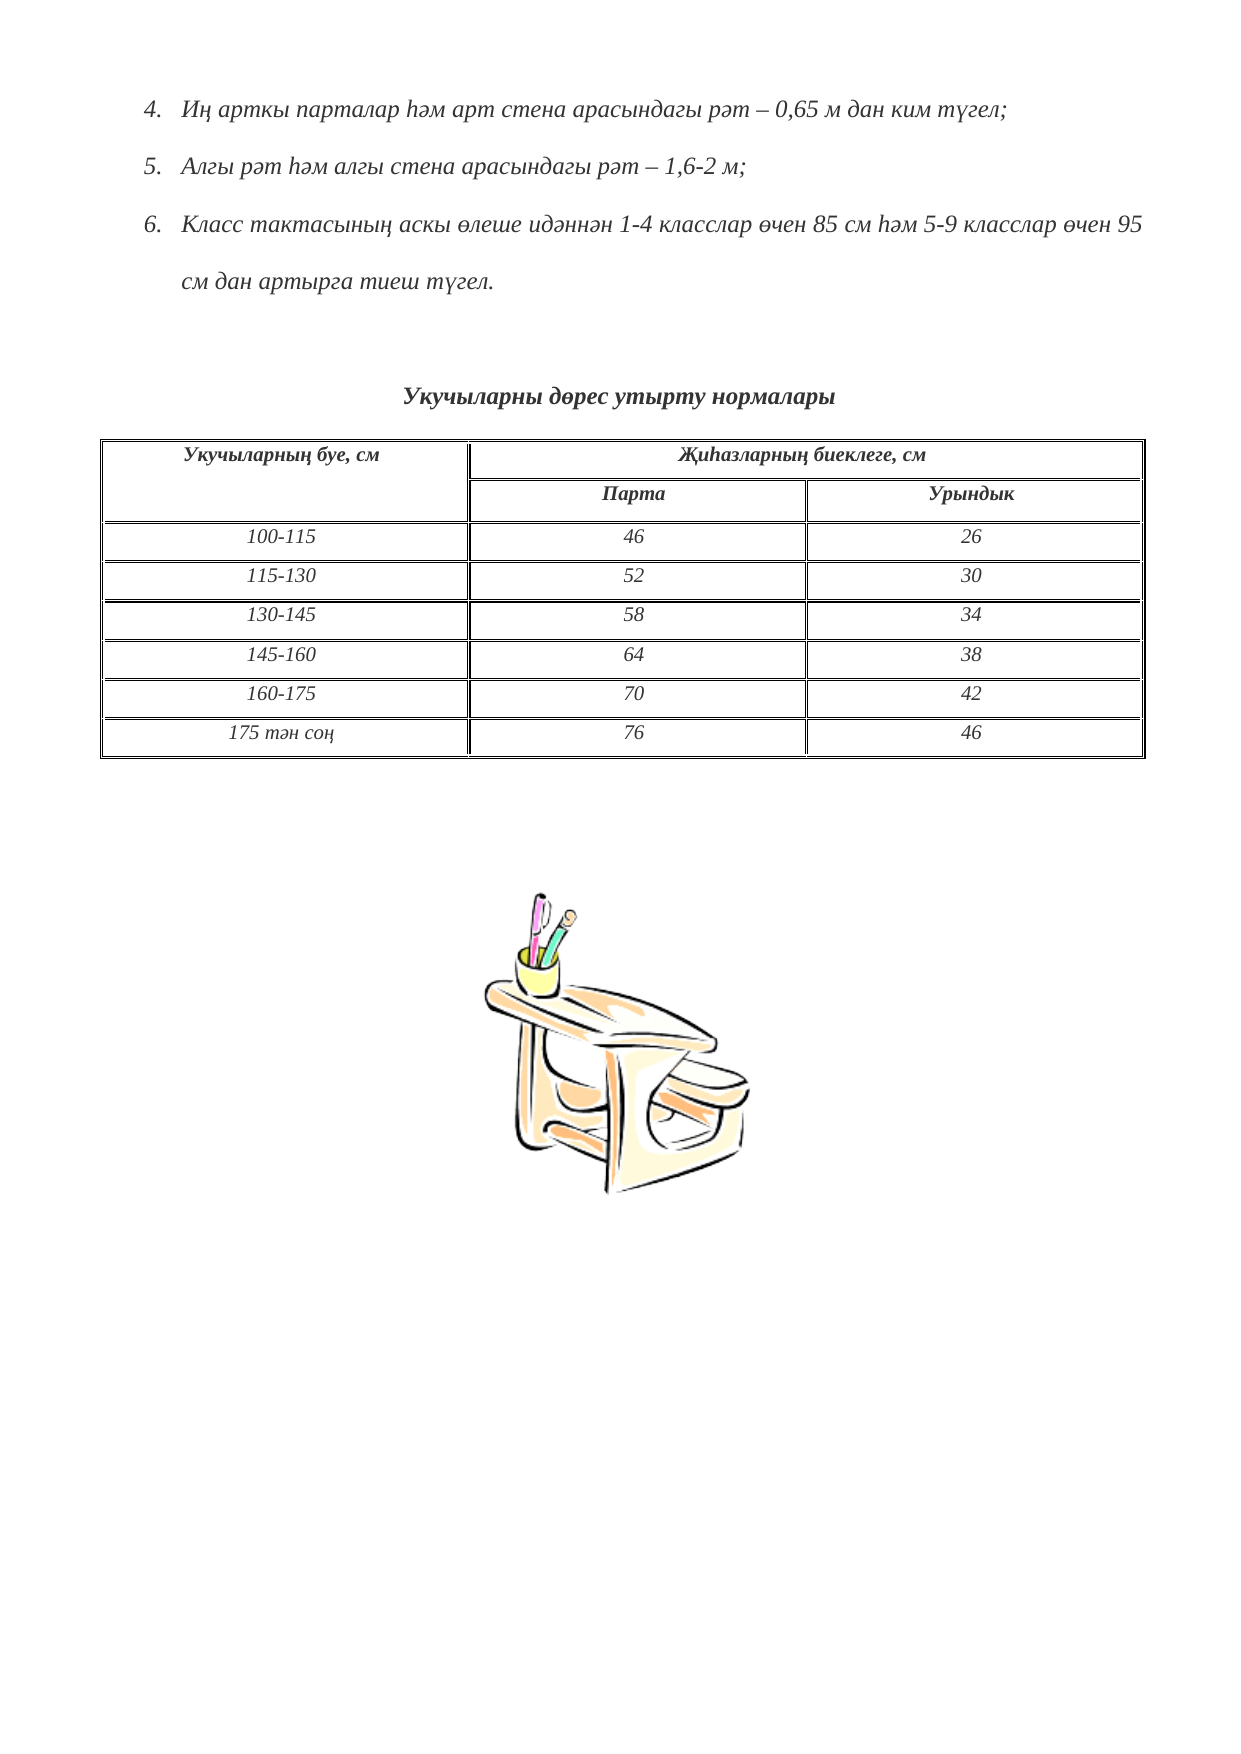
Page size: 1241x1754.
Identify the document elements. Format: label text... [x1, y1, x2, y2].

table_cell 30 [806, 560, 1144, 599]
table_cell 34 [806, 599, 1144, 638]
table_cell 115-130 [101, 560, 469, 599]
table_cell 160-175 [103, 678, 467, 717]
table_cell 70 [471, 681, 805, 717]
text Укучыларны дөрес утырту нормалары [94, 381, 1144, 410]
table_cell 64 [471, 642, 805, 678]
table_cell 76 [469, 720, 806, 756]
table_cell 46 [806, 717, 1142, 756]
table_cell Урындык [806, 478, 1144, 521]
table_header Укучыларның буе, см [103, 440, 469, 521]
table_cell 52 [471, 563, 805, 599]
table_cell 175 тән соң [103, 717, 469, 756]
table_cell Парта [471, 481, 805, 521]
table_cell 145-160 [103, 639, 467, 678]
table_cell 130-145 [101, 599, 469, 638]
list Алгы рәт һәм алгы стена арасындагы рәт – 1,6-; [144, 151, 1144, 180]
table_cell 100-115 [101, 521, 469, 560]
list Иң арткы парталар һәм арт стена арасындагы рәт – дан ким түгел; [144, 94, 1144, 122]
table_cell 42 [808, 678, 1142, 717]
list Класс тактасының аскы өлеше идәннән 1-4 класслар өчен һәм 5-9 класслар өчен дан артырга тиеш түгел. [144, 209, 1144, 295]
table_header Җиһазларның биеклеге, см [469, 442, 1142, 478]
table_cell 26 [806, 521, 1144, 560]
table_cell 46 [471, 524, 805, 560]
table_cell 38 [808, 639, 1142, 678]
table_cell 58 [471, 603, 805, 638]
